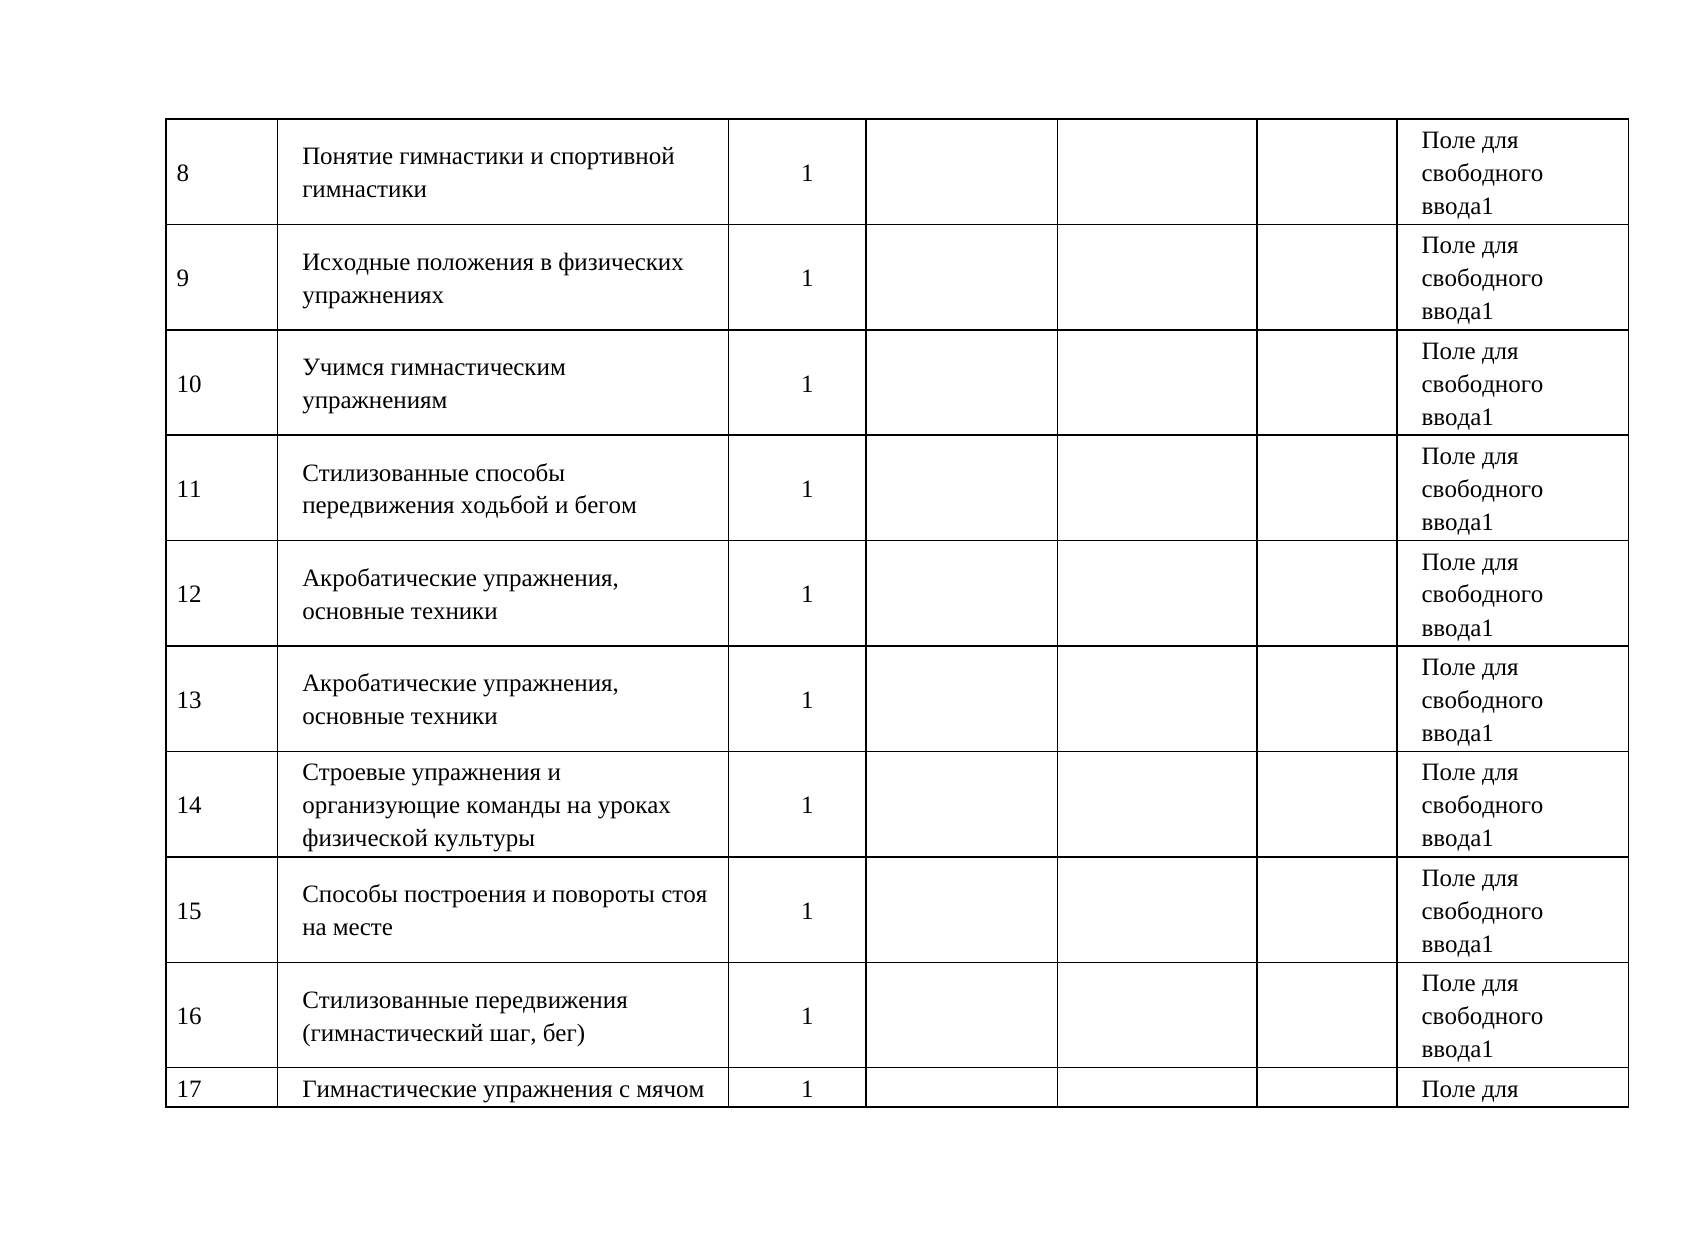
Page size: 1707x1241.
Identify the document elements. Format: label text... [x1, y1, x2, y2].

table_cell 1 [729, 647, 865, 751]
table_cell [1058, 225, 1256, 329]
table_cell [867, 541, 1057, 645]
table_cell 10 [167, 331, 277, 434]
table_cell 1 [729, 1068, 865, 1106]
table_cell 1 [729, 120, 865, 223]
table_cell [867, 752, 1057, 856]
table_cell Поле для свободного ввода1 [1398, 752, 1628, 856]
table_cell [1258, 1068, 1396, 1106]
table_cell Поле для свободного ввода1 [1398, 647, 1628, 751]
table_cell Исходные положения в физических упражнениях [278, 225, 728, 329]
table_cell Поле для свободного ввода1 [1398, 436, 1628, 540]
table_cell Способы построения и повороты стоя на месте [278, 858, 728, 961]
table_cell [1258, 541, 1396, 645]
table_cell [1258, 225, 1396, 329]
table_cell [1258, 331, 1396, 434]
table_cell 1 [729, 225, 865, 329]
table_cell [1058, 752, 1256, 856]
table_cell 12 [167, 541, 277, 645]
table_cell [867, 436, 1057, 540]
table_cell [1058, 436, 1256, 540]
table_cell Понятие гимнастики и спортивной гимнастики [278, 120, 728, 223]
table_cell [1398, 1068, 1628, 1106]
table_cell 8 [167, 120, 277, 223]
table_cell [867, 331, 1057, 434]
table_cell [1258, 752, 1396, 856]
table_cell 9 [167, 225, 277, 329]
table_cell 11 [167, 436, 277, 540]
table_cell [867, 647, 1057, 751]
table_cell [1058, 1068, 1256, 1106]
table_cell 14 [167, 752, 277, 856]
table_cell [1258, 436, 1396, 540]
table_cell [278, 1068, 728, 1106]
table_cell 1 [729, 963, 865, 1067]
table_cell 1 [729, 858, 865, 961]
table_cell 17 [167, 1068, 277, 1106]
table_cell [867, 120, 1057, 223]
table_cell [867, 963, 1057, 1067]
table_cell [867, 858, 1057, 961]
table_cell 13 [167, 647, 277, 751]
table_cell [1058, 541, 1256, 645]
table_cell [1258, 120, 1396, 223]
table_cell Стилизованные передвижения (гимнастический шаг, бег) [278, 963, 728, 1067]
table_cell [1058, 963, 1256, 1067]
table_cell Поле для свободного ввода1 [1398, 541, 1628, 645]
table_cell Акробатические упражнения, основные техники [278, 541, 728, 645]
table_cell [867, 1068, 1057, 1106]
table_cell [867, 225, 1057, 329]
table_cell Строевые упражнения и организующие команды на уроках физической культуры [278, 752, 728, 856]
table_cell Акробатические упражнения, основные техники [278, 647, 728, 751]
table_cell [1058, 120, 1256, 223]
table_cell 1 [729, 436, 865, 540]
table_cell [1058, 858, 1256, 961]
table_cell Поле для свободного ввода1 [1398, 331, 1628, 434]
table_cell Учимся гимнастическим упражнениям [278, 331, 728, 434]
table_cell [1258, 858, 1396, 961]
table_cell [1398, 120, 1628, 223]
table_cell Поле для свободного ввода1 [1398, 225, 1628, 329]
table_cell [1058, 647, 1256, 751]
table_cell Стилизованные способы передвижения ходьбой и бегом [278, 436, 728, 540]
table_cell 16 [167, 963, 277, 1067]
table_cell 1 [729, 752, 865, 856]
table_cell 1 [729, 541, 865, 645]
table_cell [1258, 963, 1396, 1067]
table_cell Поле для свободного ввода1 [1398, 858, 1628, 961]
table_cell 1 [729, 331, 865, 434]
table_cell [1258, 647, 1396, 751]
table_cell [1058, 331, 1256, 434]
table_cell Поле для свободного ввода1 [1398, 963, 1628, 1067]
table_cell 15 [167, 858, 277, 961]
